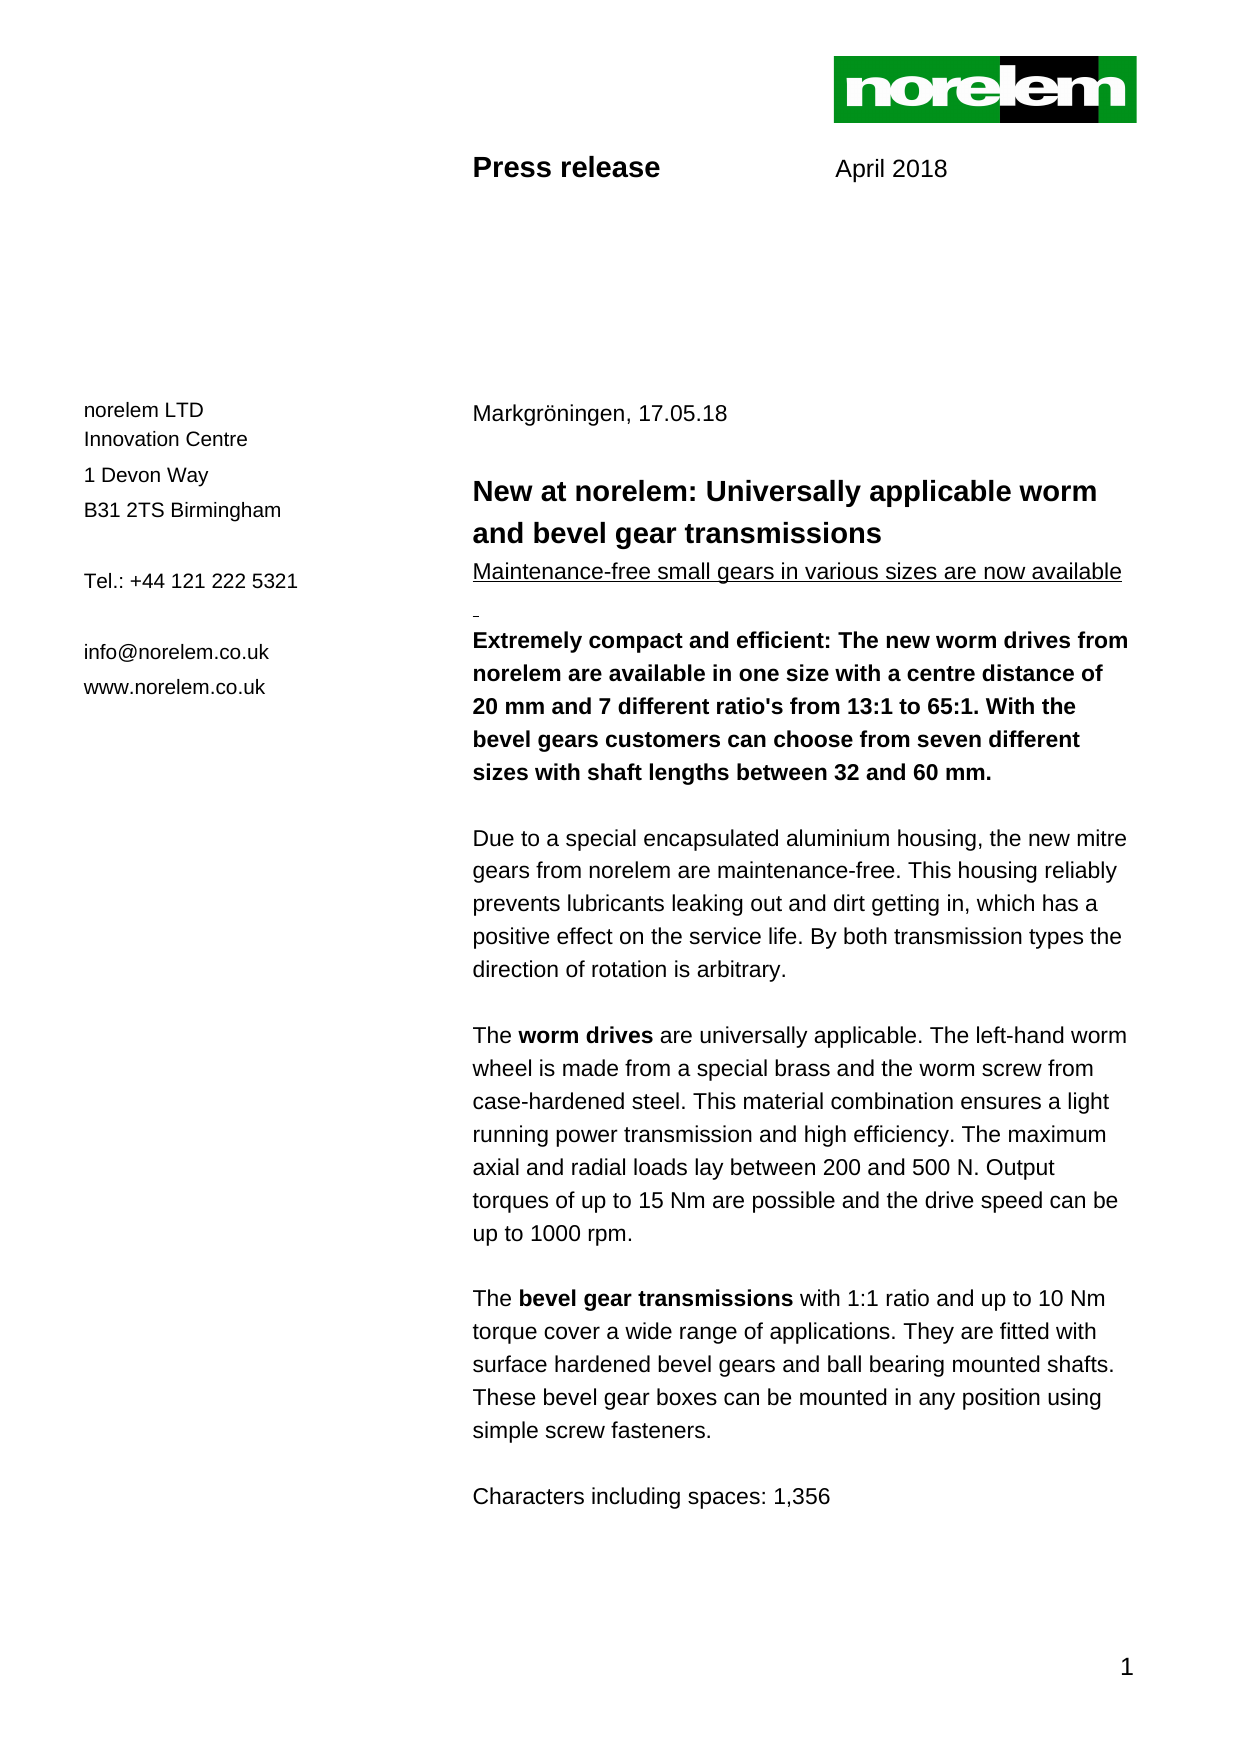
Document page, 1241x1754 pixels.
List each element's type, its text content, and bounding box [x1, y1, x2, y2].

text The worm drives are universally applicable. The left-hand worm wheel is made from a special brass and the worm screw from case-hardened steel. This material combination ensures a light running power transmission and high efficiency. The maximum axial and radial loads lay between 200 and 500 N. Output torques of up to 15 Nm are possible and the drive speed can be up to 1000 rpm. [472, 1022, 1134, 1246]
text Maintenance-free small gears in various sizes are now available [472, 558, 1134, 584]
text Markgröningen, 17.05.18 [472, 399, 1134, 426]
text New at norelem: Universally applicable worm and bevel gear transmissions [472, 432, 1134, 550]
text Due to a special encapsulated aluminium housing, the new mitre gears from norelem are maintenance-free. This housing reliably prevents lubricants leaking out and dirt getting in, which has a positive effect on the service life. By both transmission types the direction of rotation is arbitrary. [472, 824, 1134, 982]
picture [833, 56, 1137, 123]
text The bevel gear transmissions with 1:1 ratio and up to 10 Nm torque cover a wide range of applications. They are fitted with surface hardened bevel gears and ball bearing mounted shafts. These bevel gear boxes can be mounted in any position using simple screw fasteners. [472, 1285, 1134, 1443]
text Extremely compact and efficient: The new worm drives from norelem are available in one size with a centre distance of 20 mm and 7 different ratio's from 13:1 to 65:1. With the bevel gears customers can choose from seven different sizes with shaft lengths between 32 and 60 mm. [472, 627, 1134, 785]
text Characters including spaces: 1,356 [472, 1483, 1134, 1509]
